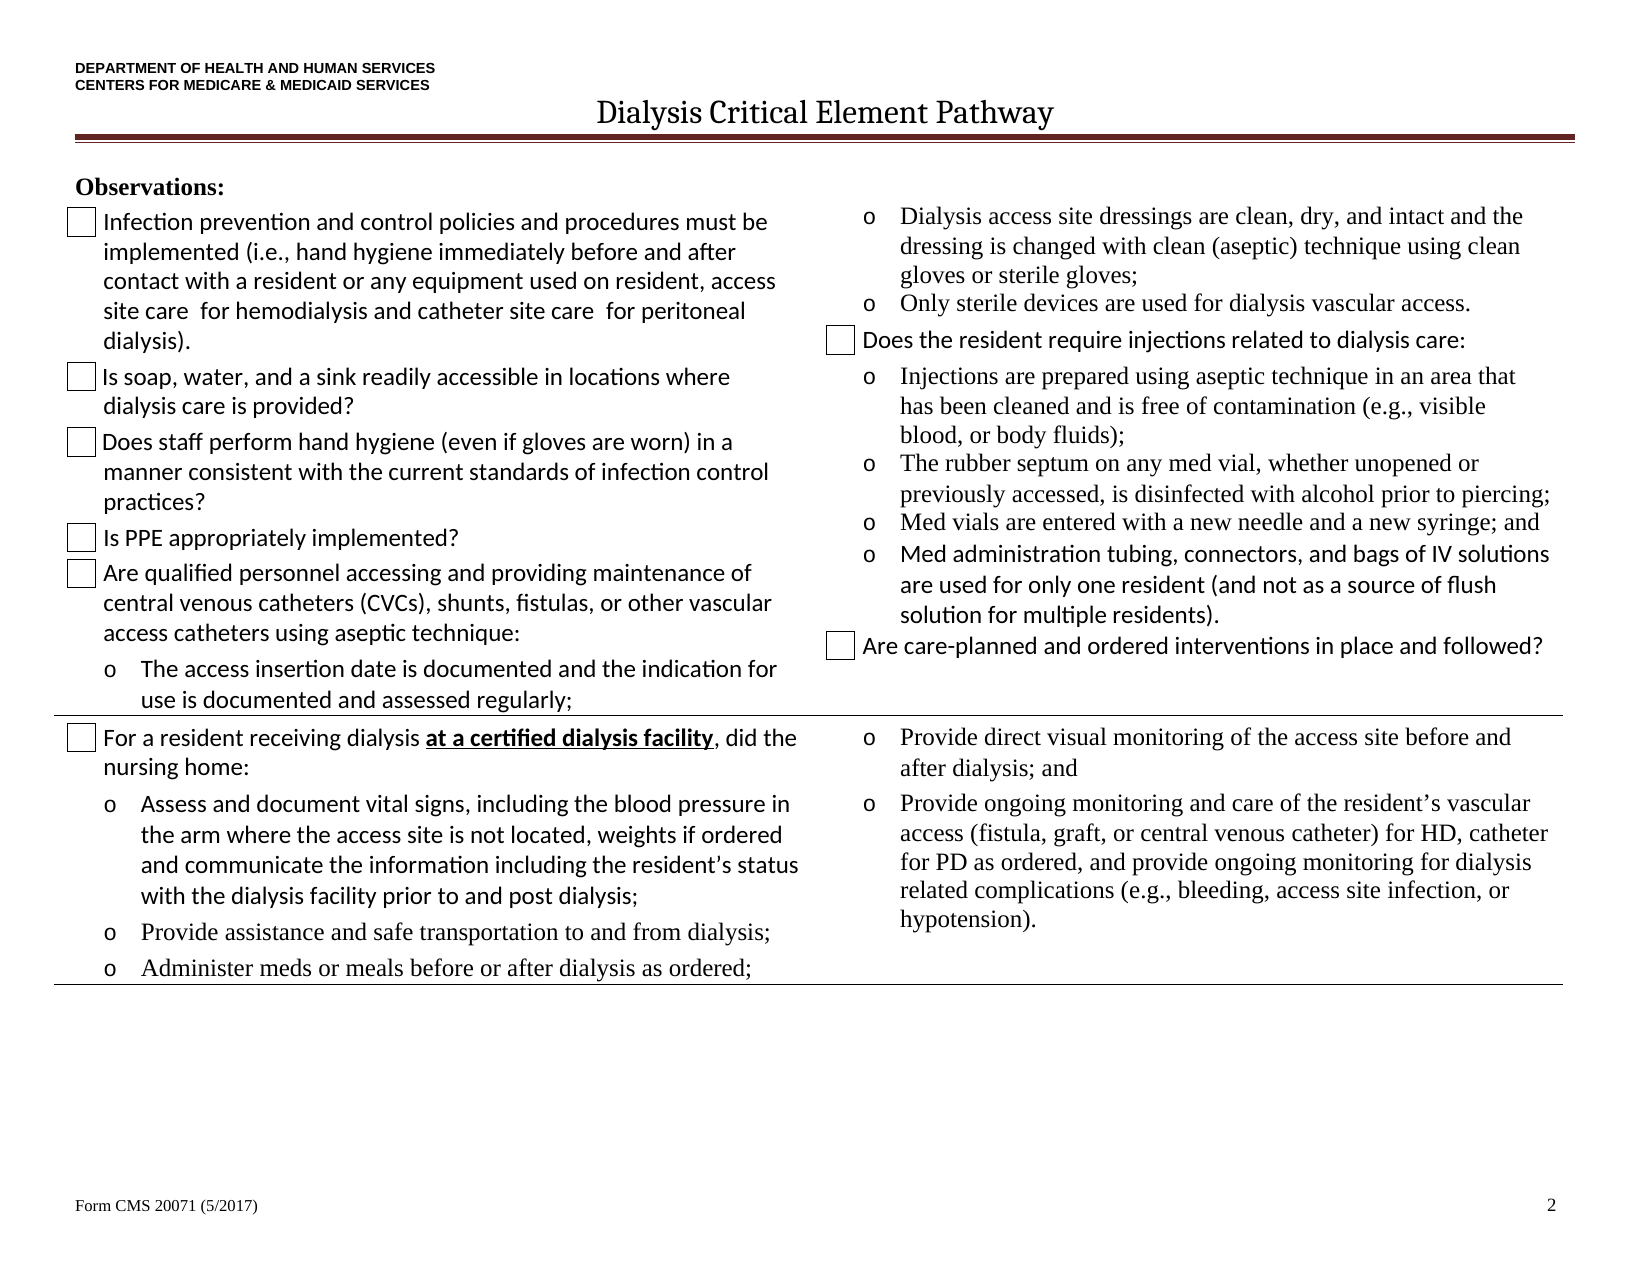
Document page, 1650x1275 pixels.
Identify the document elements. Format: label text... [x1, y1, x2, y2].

table_header Dialysis access site dressings are clean, dry, and intact and the dressing is changed with clean (aseptic) technique using clean gloves or sterile gloves; Only sterile devices are used for dialysis vascular access. Does the resident require injections related to dialysis care: Injections are prepared using aseptic technique in an area that has been cleaned and is free of contamination (e.g., visible blood, or body fluids); The rubber septum on any med vial, whether unopened or previously accessed, is disinfected with alcohol prior to piercing; Med vials are entered with a new needle and a new syringe; and Med administration tubing, connectors, and bags of IV solutions are used for only one resident (and not as a source of flush solution for multiple residents). Are care-planned and ordered interventions in place and followed? [813, 201, 1563, 715]
table_header Infection prevention and control policies and procedures must be implemented (i.e., hand hygiene immediately before and after contact with a resident or any equipment used on resident, access site care for hemodialysis and catheter site care for peritoneal dialysis). Is soap, water, and a sink readily accessible in locations where dialysis care is provided? Does staff perform hand hygiene (even if gloves are worn) in a manner consistent with the current standards of infection control practices? Is PPE appropriately implemented? Are qualified personnel accessing and providing maintenance of central venous catheters (CVCs), shunts, fistulas, or other vascular access catheters using aseptic technique: The access insertion date is documented and the indication for use is documented and assessed regularly; [54, 201, 813, 715]
text Observations: [75, 172, 1575, 201]
table_cell For a resident receiving dialysis at a certified dialysis facility, did the nursing home: Assess and document vital signs, including the blood pressure in the arm where the access site is not located, weights if ordered and communicate the information including the resident’s status with the dialysis facility prior to and post dialysis; Provide assistance and safe transportation to and from dialysis; Administer meds or meals before or after dialysis as ordered; [54, 716, 813, 983]
table_cell Provide direct visual monitoring of the access site before and after dialysis; and Provide ongoing monitoring and care of the resident’s vascular access (fistula, graft, or central venous catheter) for HD, catheter for PD as ordered, and provide ongoing monitoring for dialysis related complications (e.g., bleeding, access site infection, or hypotension). [813, 716, 1563, 983]
